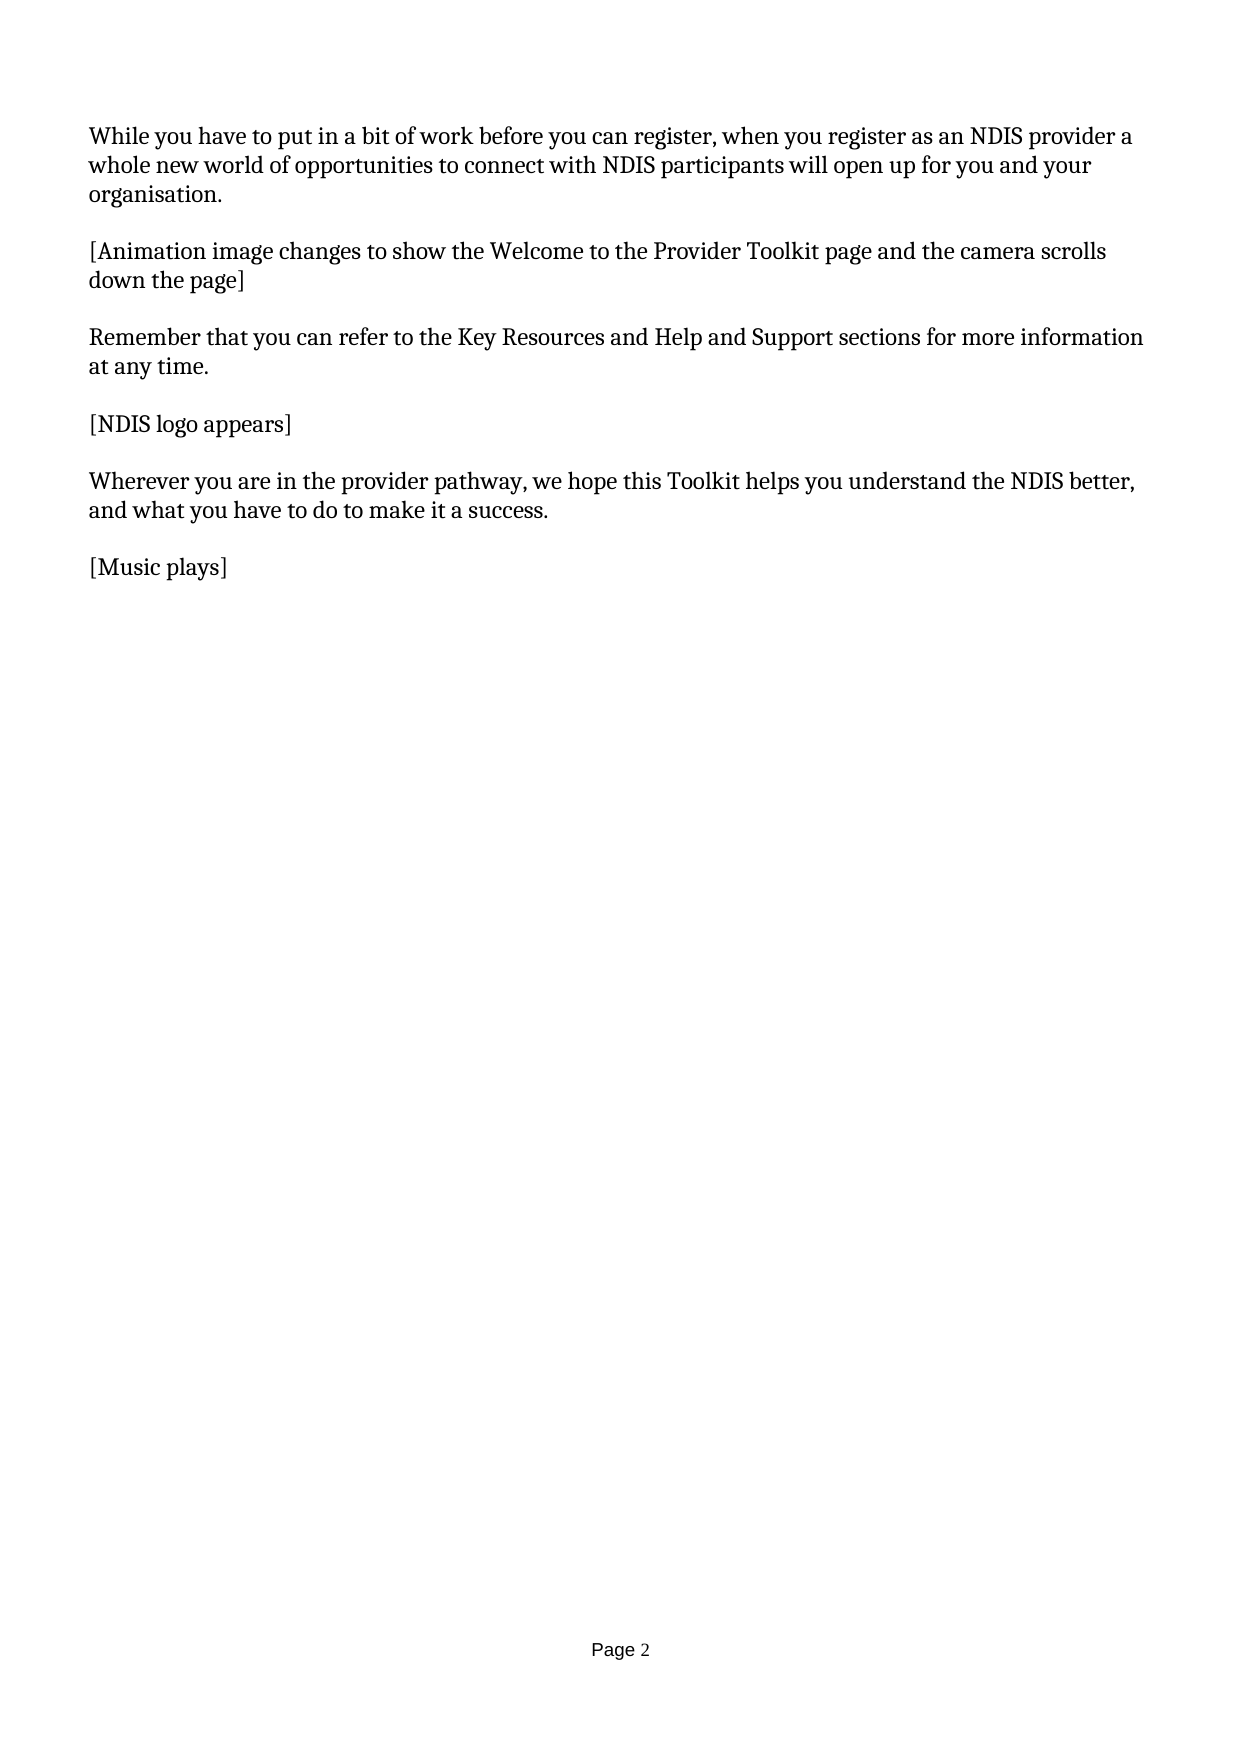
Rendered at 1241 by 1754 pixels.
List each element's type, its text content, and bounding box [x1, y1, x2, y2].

text [NDIS logo appears] [89, 409, 1152, 438]
text [Music plays] [89, 553, 1152, 582]
text Remember that you can refer to the Key Resources and Help and Support sections for more information at any time. [89, 323, 1152, 381]
text Wherever you are in the provider pathway, we hope this Toolkit helps you understand the NDIS better, and what you have to do to make it a success. [89, 467, 1152, 524]
text [Animation image changes to show the Welcome to the Provider Toolkit page and the camera scrolls down the page] [89, 237, 1152, 294]
text While you have to put in a bit of work before you can register, when you register as an NDIS provider a whole new world of opportunities to connect with NDIS participants will open up for you and your organisation. [89, 122, 1152, 208]
